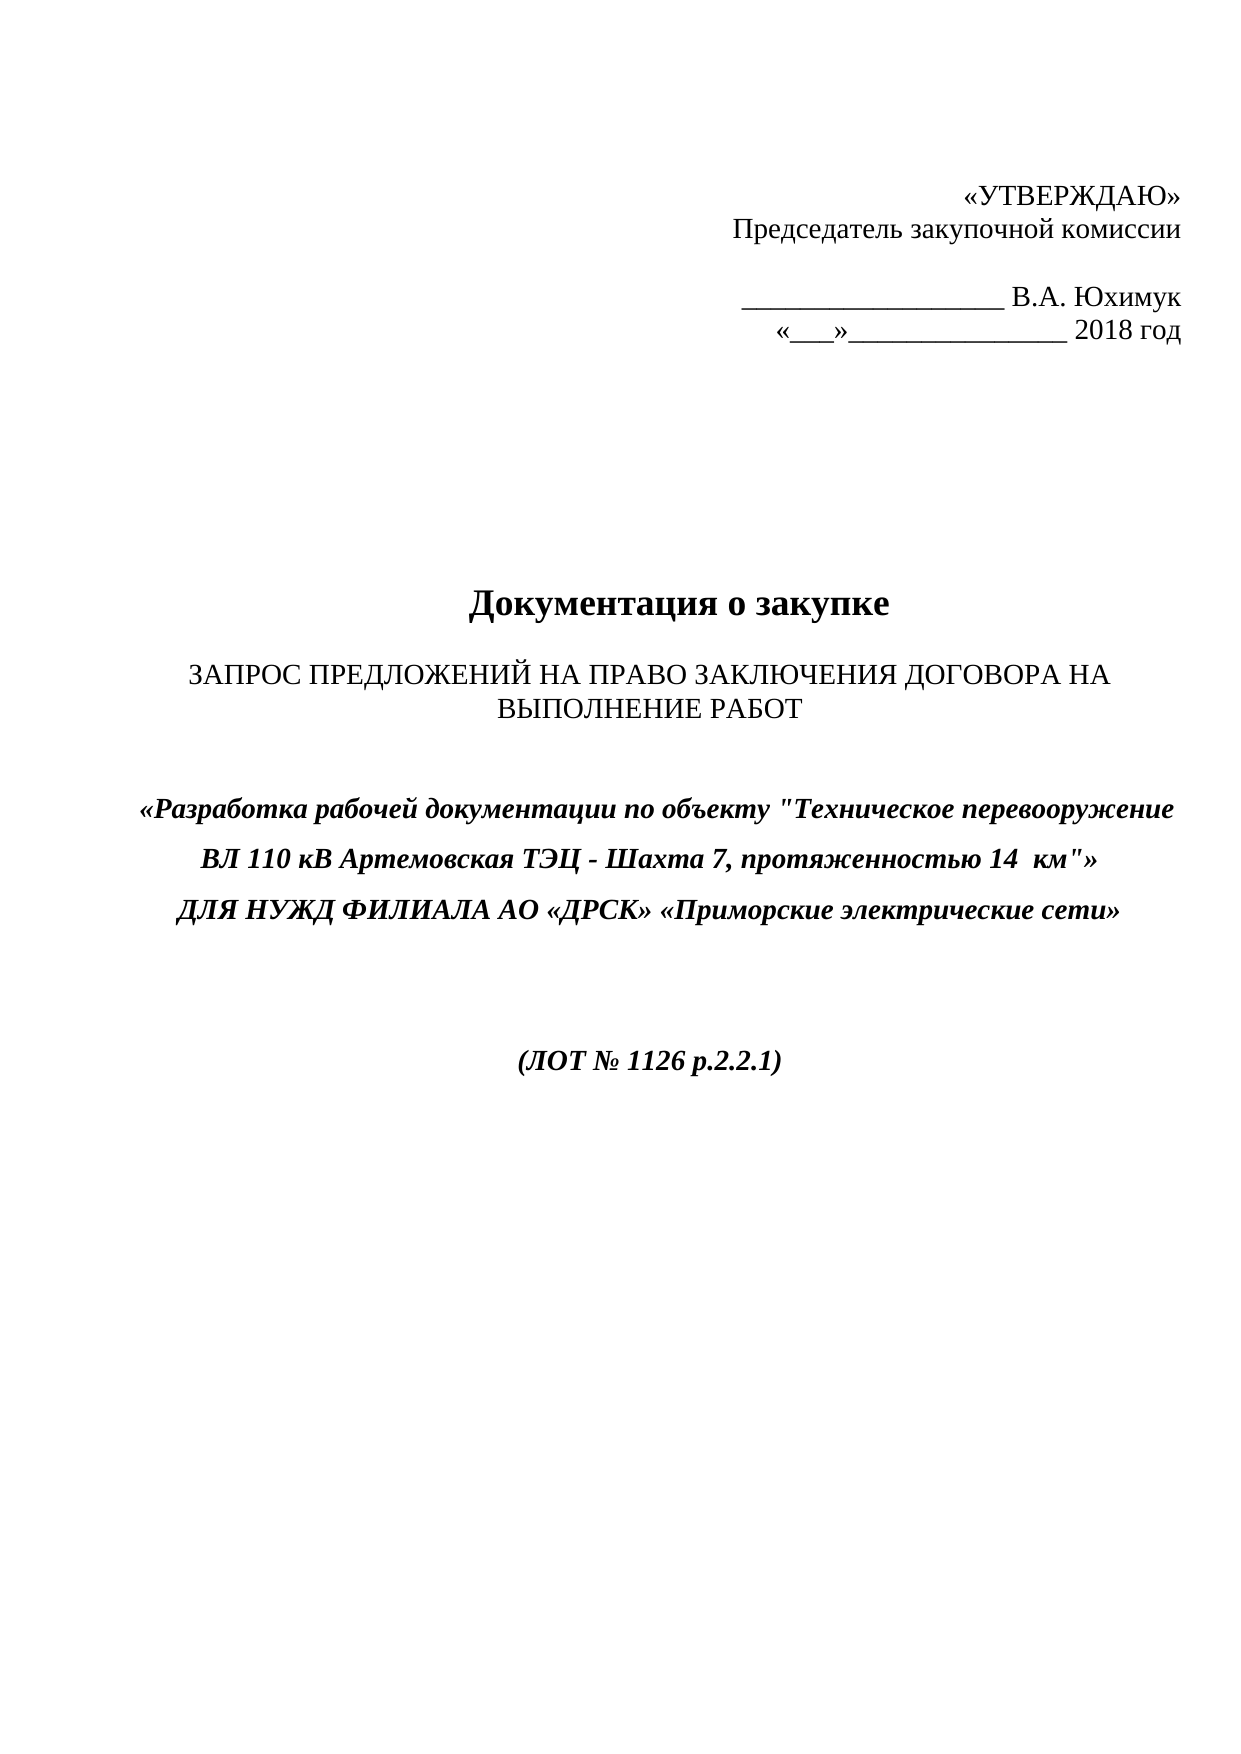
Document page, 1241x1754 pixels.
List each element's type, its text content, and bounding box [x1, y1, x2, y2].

text «УТВЕРЖДАЮ» [604, 178, 1181, 212]
text ДЛЯ НУЖД ФИЛИАЛА АО «ДРСК» «Приморские электрические сети» [118, 892, 1181, 926]
text Документация о закупке [118, 581, 1181, 624]
text «___»_______________ 2018 год [604, 312, 1181, 346]
text ЗАПРОС ПРЕДЛОЖЕНИЙ НА ПРАВО ЗАКЛЮЧЕНИЯ ДОГОВОРА НА ВЫПОЛНЕНИЕ РАБОТ [118, 657, 1181, 724]
text «Разработка рабочей документации по объекту "Техническое перевооружение ВЛ 110 кВ Артемовская ТЭЦ - Шахта 7, протяженностью 14 км"» [118, 791, 1181, 875]
text Председатель закупочной комиссии [604, 212, 1181, 245]
text (ЛОТ № 1126 р.2.2.1) [118, 1043, 1181, 1076]
text __________________ В.А. Юхимук [604, 279, 1181, 312]
